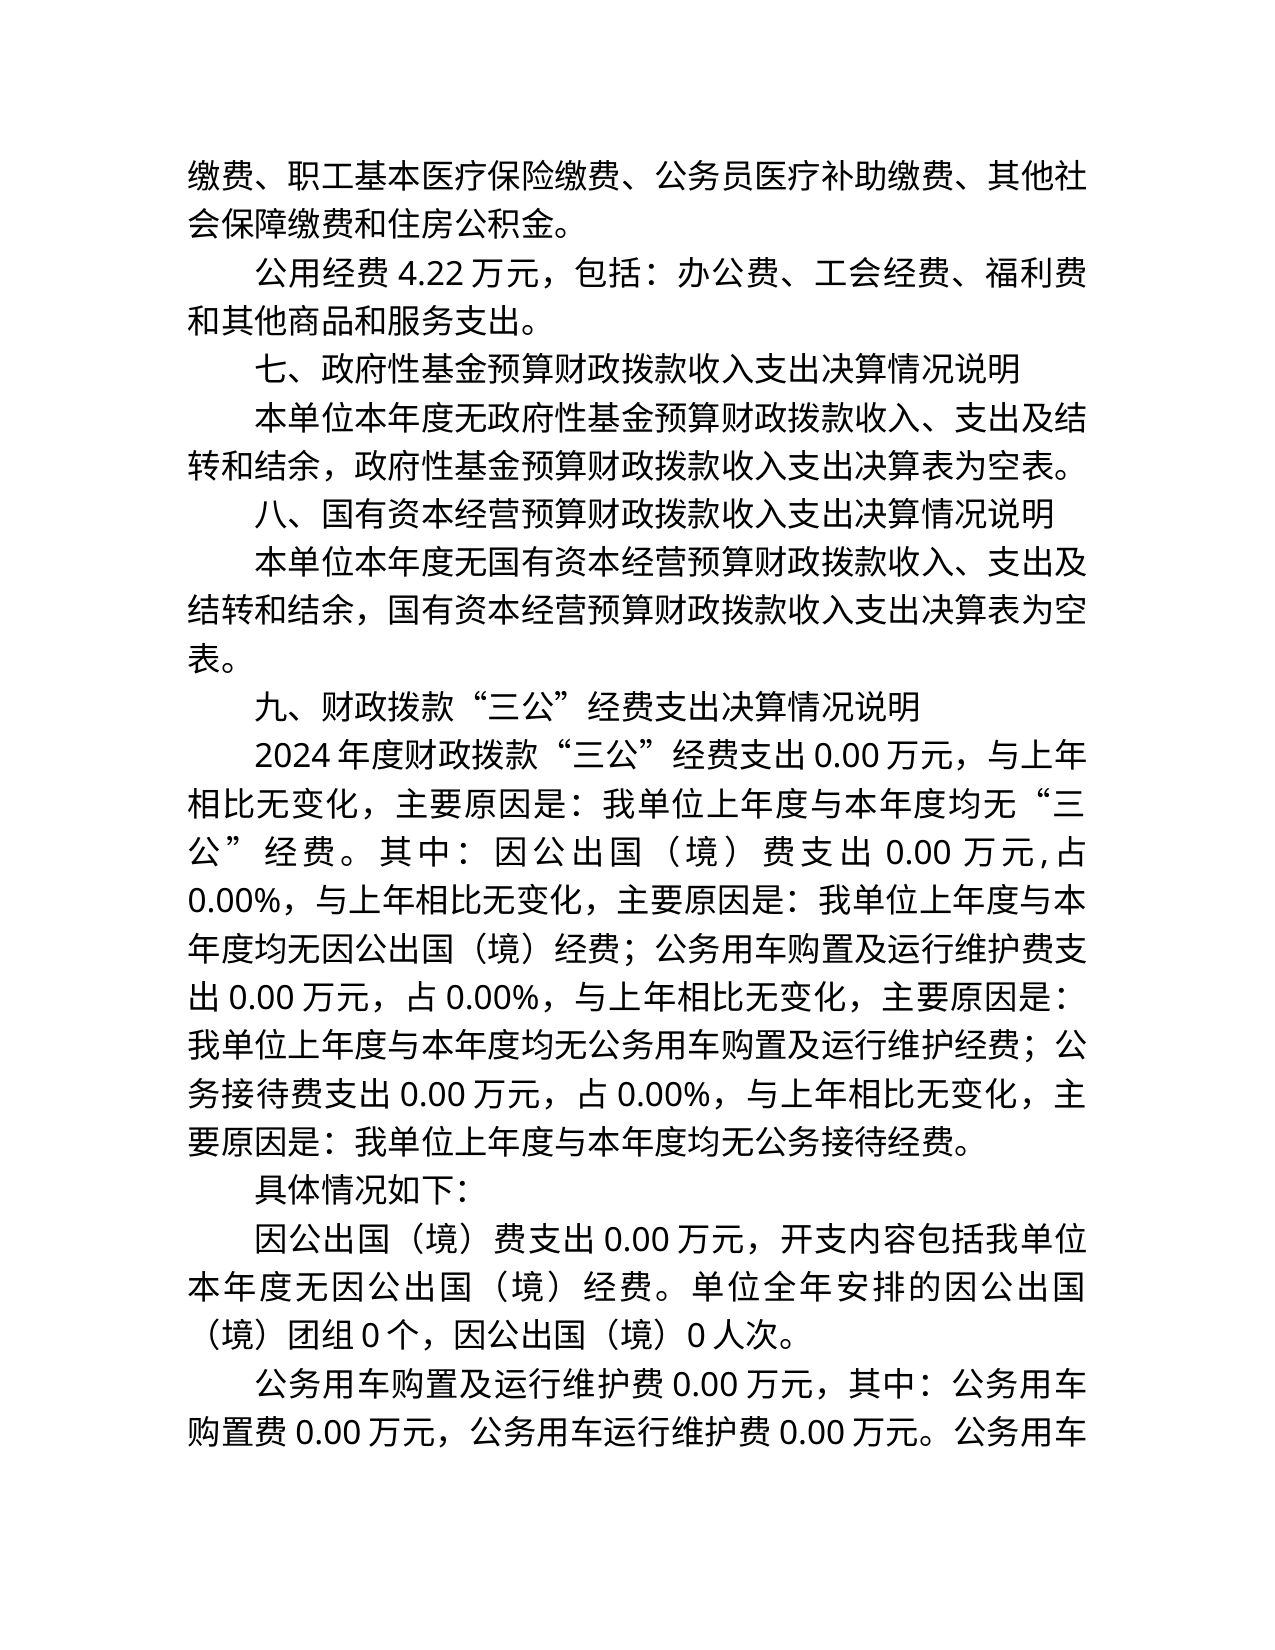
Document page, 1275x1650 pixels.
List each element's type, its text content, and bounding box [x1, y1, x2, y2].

text 因公出国（境）费支出0.00万元，开支内容包括我单位本年度无因公出国（境）经费。单位全年安排的因公出国（境）团组0个，因公出国（境）0人次。 [187, 1212, 1087, 1357]
text 七、政府性基金预算财政拨款收入支出决算情况说明 [187, 343, 1087, 391]
text 本单位本年度无政府性基金预算财政拨款收入、支出及结转和结余，政府性基金预算财政拨款收入支出决算表为空表。 [187, 391, 1087, 488]
text 九、财政拨款“三公”经费支出决算情况说明 [187, 681, 1087, 729]
text 八、国有资本经营预算财政拨款收入支出决算情况说明 [187, 488, 1087, 536]
text 2024年度财政拨款“三公”经费支出0.00万元，与上年相比无变化，主要原因是：我单位上年度与本年度均无“三公”经费。其中：因公出国（境）费支出0.00万元,占0.00%，与上年相比无变化，主要原因是：我单位上年度与本年度均无因公出国（境）经费；公务用车购置及运行维护费支出0.00万元，占0.00%，与上年相比无变化，主要原因是：我单位上年度与本年度均无公务用车购置及运行维护经费；公务接待费支出0.00万元，占0.00%，与上年相比无变化，主要原因是：我单位上年度与本年度均无公务接待经费。 [187, 729, 1087, 1164]
text 具体情况如下： [187, 1164, 1087, 1212]
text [187, 1357, 1087, 1454]
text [187, 150, 1087, 246]
text 本单位本年度无国有资本经营预算财政拨款收入、支出及结转和结余，国有资本经营预算财政拨款收入支出决算表为空表。 [187, 536, 1087, 681]
text 公用经费4.22万元，包括：办公费、工会经费、福利费和其他商品和服务支出。 [187, 246, 1087, 343]
